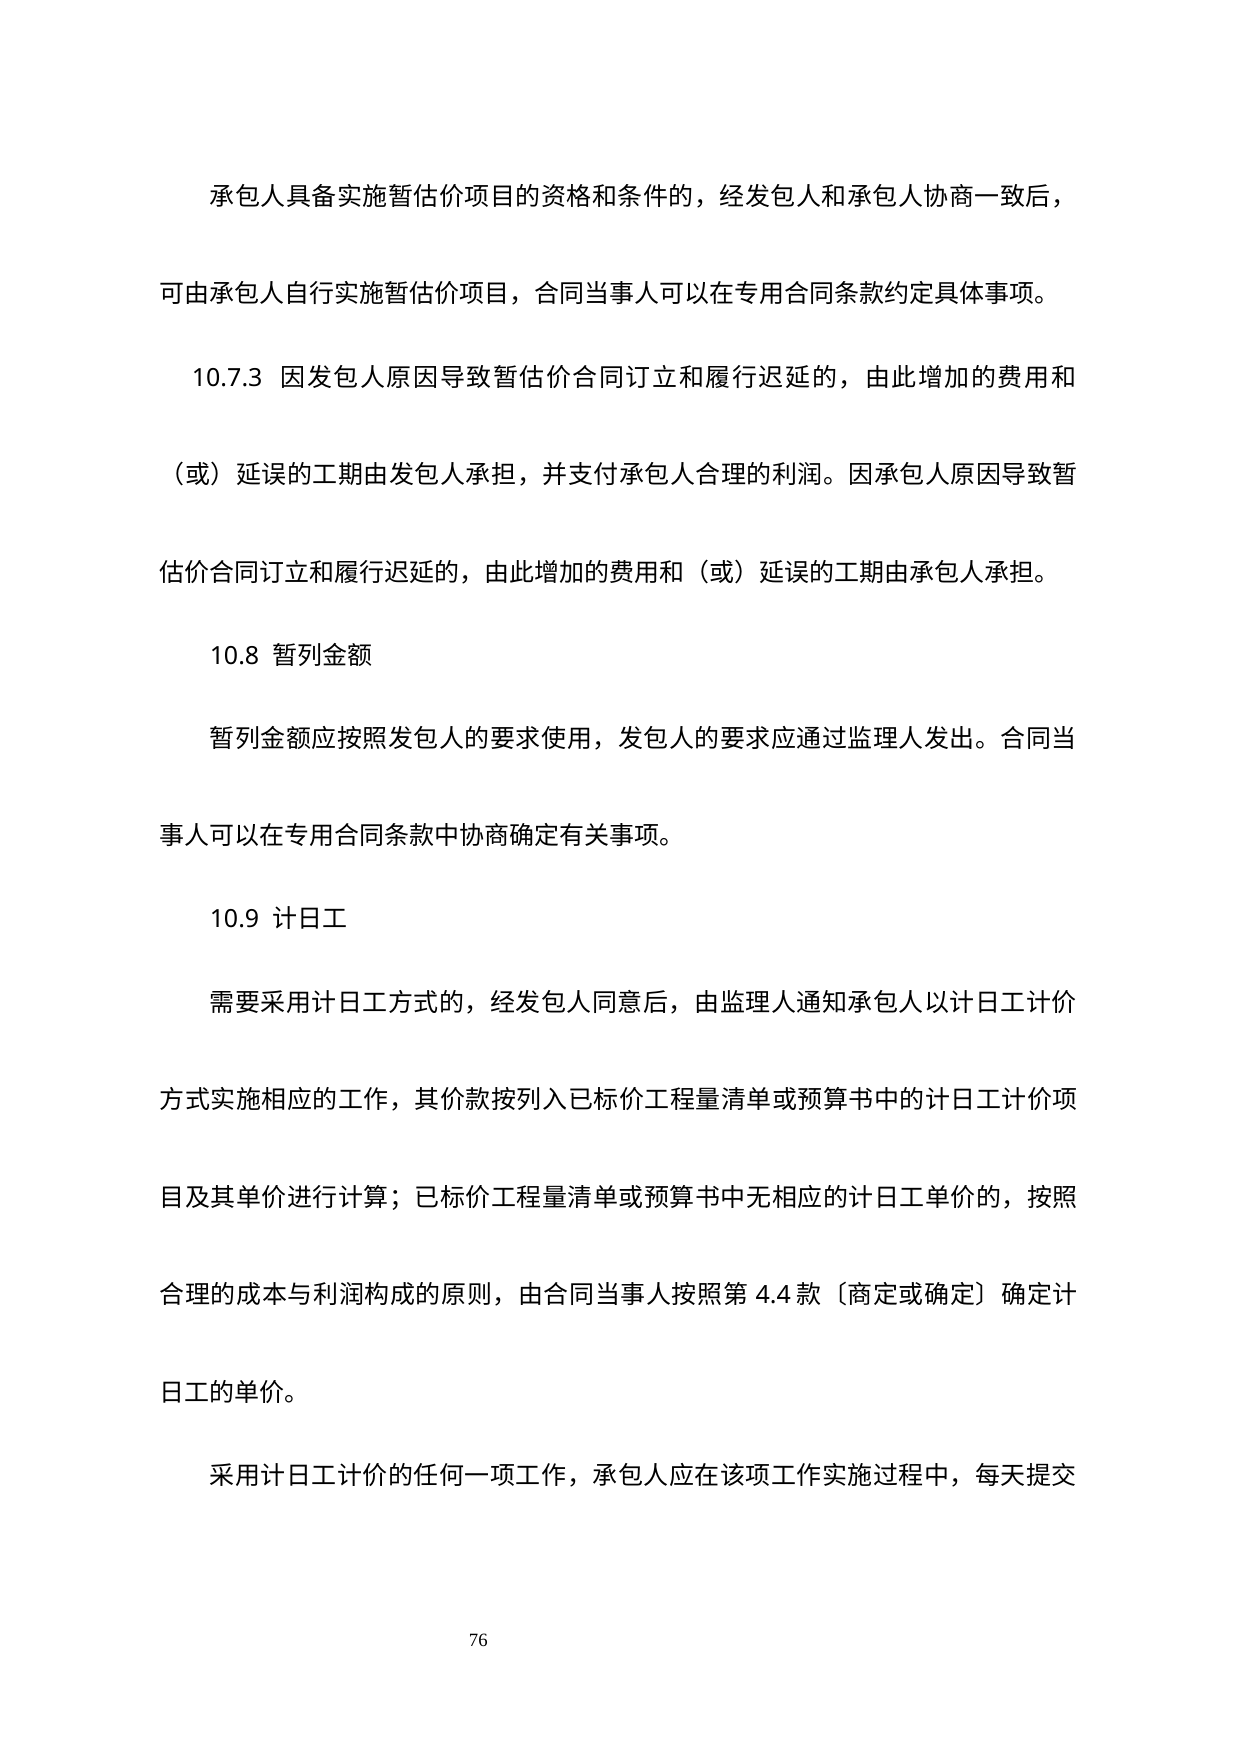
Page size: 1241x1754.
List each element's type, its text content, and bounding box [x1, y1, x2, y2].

text 暂列金额应按照发包人的要求使用，发包人的要求应通过监理人发出。合同当事人可以在专用合同条款中协商确定有关事项。 [159, 704, 1078, 866]
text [159, 1441, 1078, 1506]
text 需要采用计日工方式的，经发包人同意后，由监理人通知承包人以计日工计价方式实施相应的工作，其价款按列入已标价工程量清单或预算书中的计日工计价项目及其单价进行计算；已标价工程量清单或预算书中无相应的计日工单价的，按照合理的成本与利润构成的原则，由合同当事人按照第4.4款〔商定或确定〕确定计日工的单价。 [159, 968, 1078, 1423]
text 承包人具备实施暂估价项目的资格和条件的，经发包人和承包人协商一致后，可由承包人自行实施暂估价项目，合同当事人可以在专用合同条款约定具体事项。 [159, 162, 1078, 324]
text 10.8 暂列金额 [159, 621, 1078, 686]
text 10.9 计日工 [159, 884, 1078, 949]
text 10.7.3 因发包人原因导致暂估价合同订立和履行迟延的，由此增加的费用和（或）延误的工期由发包人承担，并支付承包人合理的利润。因承包人原因导致暂估价合同订立和履行迟延的，由此增加的费用和（或）延误的工期由承包人承担。 [159, 343, 1078, 603]
